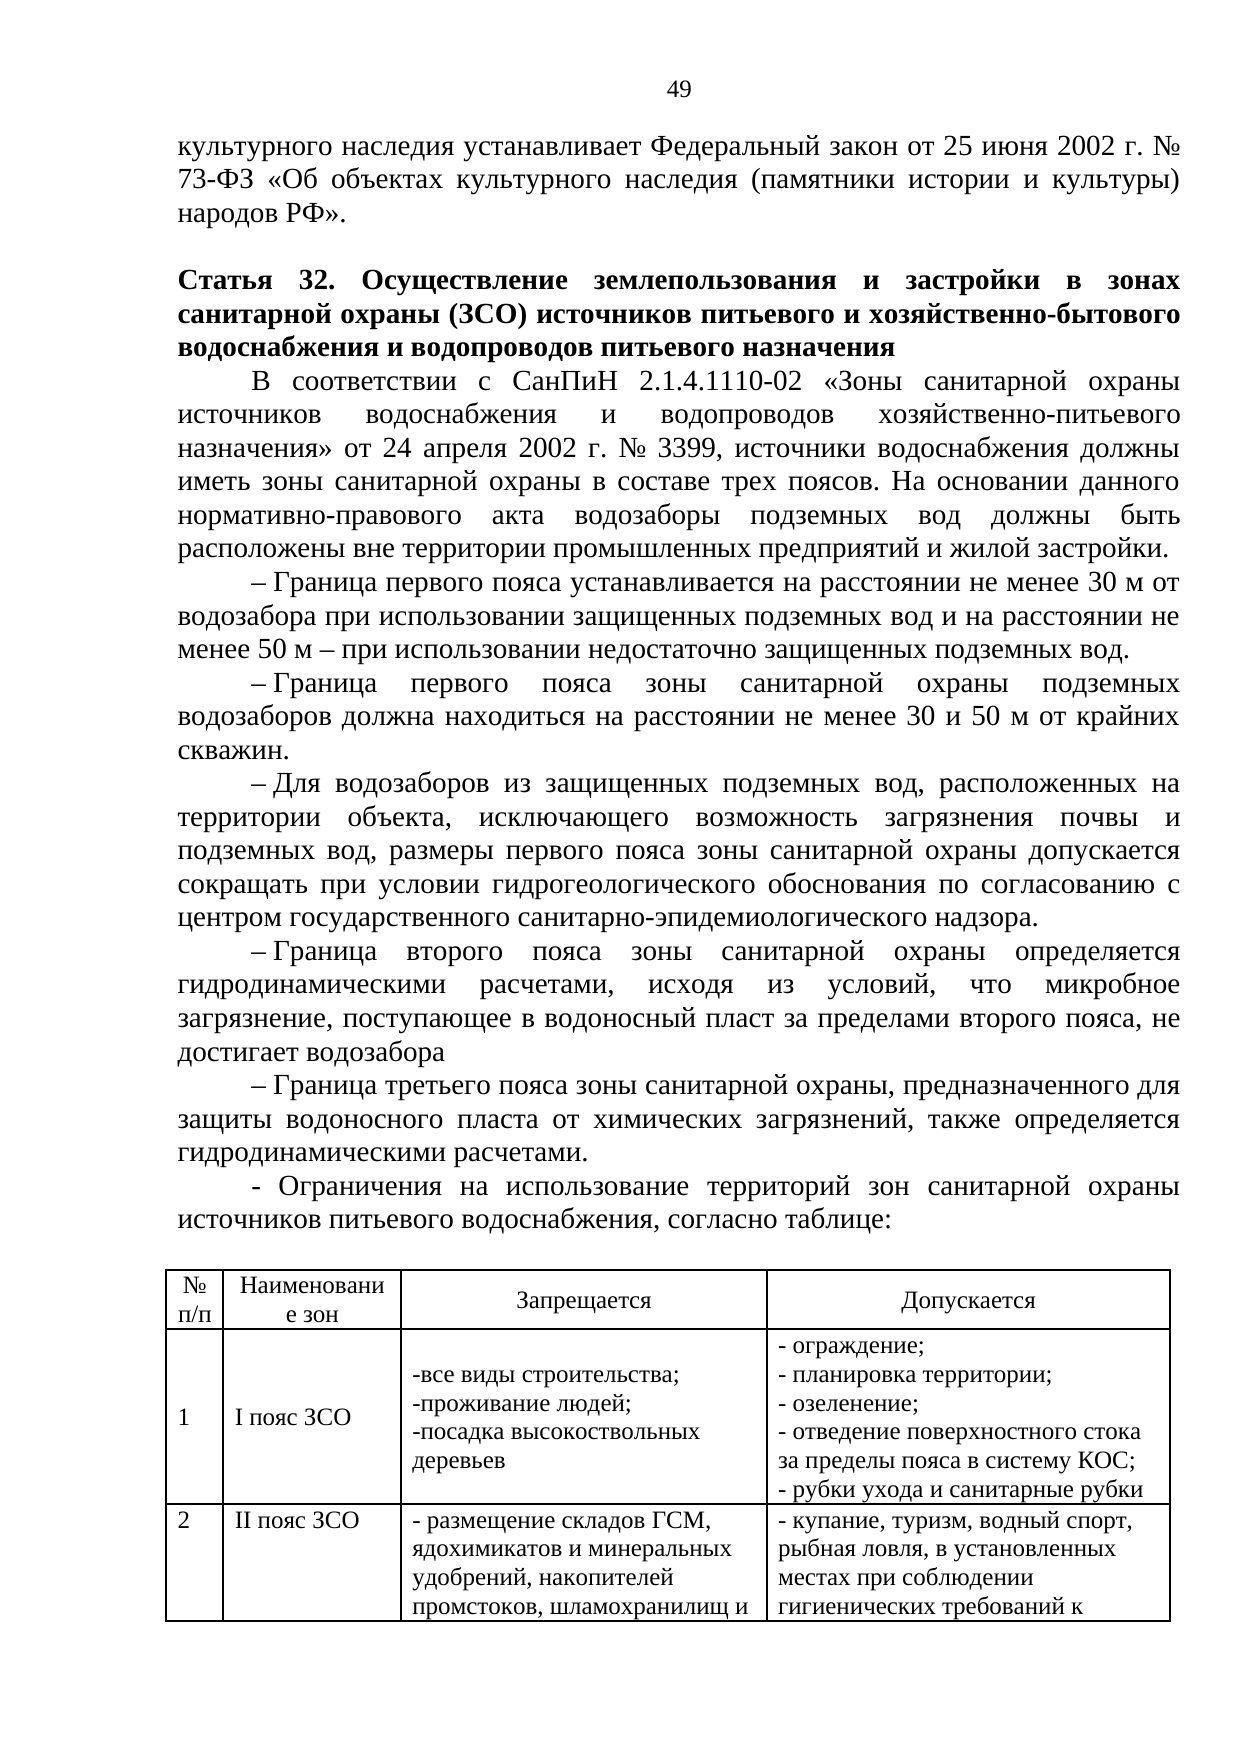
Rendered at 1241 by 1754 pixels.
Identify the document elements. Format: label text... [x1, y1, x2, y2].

list Граница первого пояса зоны санитарной охраны подземных водозаборов должна находиться на расстоянии не менее 30 и 50 м от крайних скважин. [177, 665, 1181, 765]
list - Ограничения на использование территорий зон санитарной охраны источников питьевого водоснабжения, согласно таблице: [177, 1168, 1181, 1235]
table_cell 1 [167, 1330, 222, 1503]
table_cell 2 [167, 1505, 222, 1620]
table_cell - ограждение; - планировка территории; - озеленение; - отведение поверхностного стока за пределы пояса в систему КОС; - рубки ухода и санитарные рубки [768, 1330, 1169, 1503]
table_header Допускается [768, 1271, 1169, 1328]
table_header Наименование зон [224, 1271, 400, 1328]
list В соответствии с СанПиН 2.1.4.1110-02 «Зоны санитарной охраны источников водоснабжения и водопроводов хозяйственно-питьевого назначения» от 24 апреля 2002 г. № 3399, источники водоснабжения должны иметь зоны санитарной охраны в составе трех поясов. На основании данного нормативно-правового акта водозаборы подземных вод должны быть расположены вне территории промышленных предприятий и жилой застройки. [177, 363, 1181, 564]
table_cell II пояс ЗСО [224, 1505, 400, 1620]
list Граница первого пояса устанавливается на расстоянии не менее 30 м от водозабора при использовании защищенных подземных вод и на расстоянии не менее 50 м – при использовании недостаточно защищенных подземных вод. [177, 564, 1181, 665]
list Граница второго пояса зоны санитарной охраны определяется гидродинамическими расчетами, исходя из условий, что микробное загрязнение, поступающее в водоносный пласт за пределами второго пояса, не достигает водозабора [177, 933, 1181, 1067]
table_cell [768, 1505, 1169, 1620]
table_header Запрещается [402, 1271, 766, 1328]
table_cell -все виды строительства; -проживание людей; -посадка высокоствольных деревьев [402, 1330, 766, 1503]
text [177, 128, 1181, 229]
list Граница третьего пояса зоны санитарной охраны, предназначенного для защиты водоносного пласта от химических загрязнений, также определяется гидродинамическими расчетами. [177, 1067, 1181, 1168]
subtitle Статья 32. Осуществление землепользования и застройки в зонах санитарной охраны (ЗСО) источников питьевого и хозяйственно-бытового водоснабжения и водопроводов питьевого назначения [177, 262, 1181, 363]
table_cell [402, 1505, 766, 1620]
table_header № п/п [167, 1271, 222, 1328]
table_cell I пояс ЗСО [224, 1330, 400, 1503]
list Для водозаборов из защищенных подземных вод, расположенных на территории объекта, исключающего возможность загрязнения почвы и подземных вод, размеры первого пояса зоны санитарной охраны допускается сокращать при условии гидрогеологического обоснования по согласованию с центром государственного санитарно-эпидемиологического надзора. [177, 765, 1181, 933]
